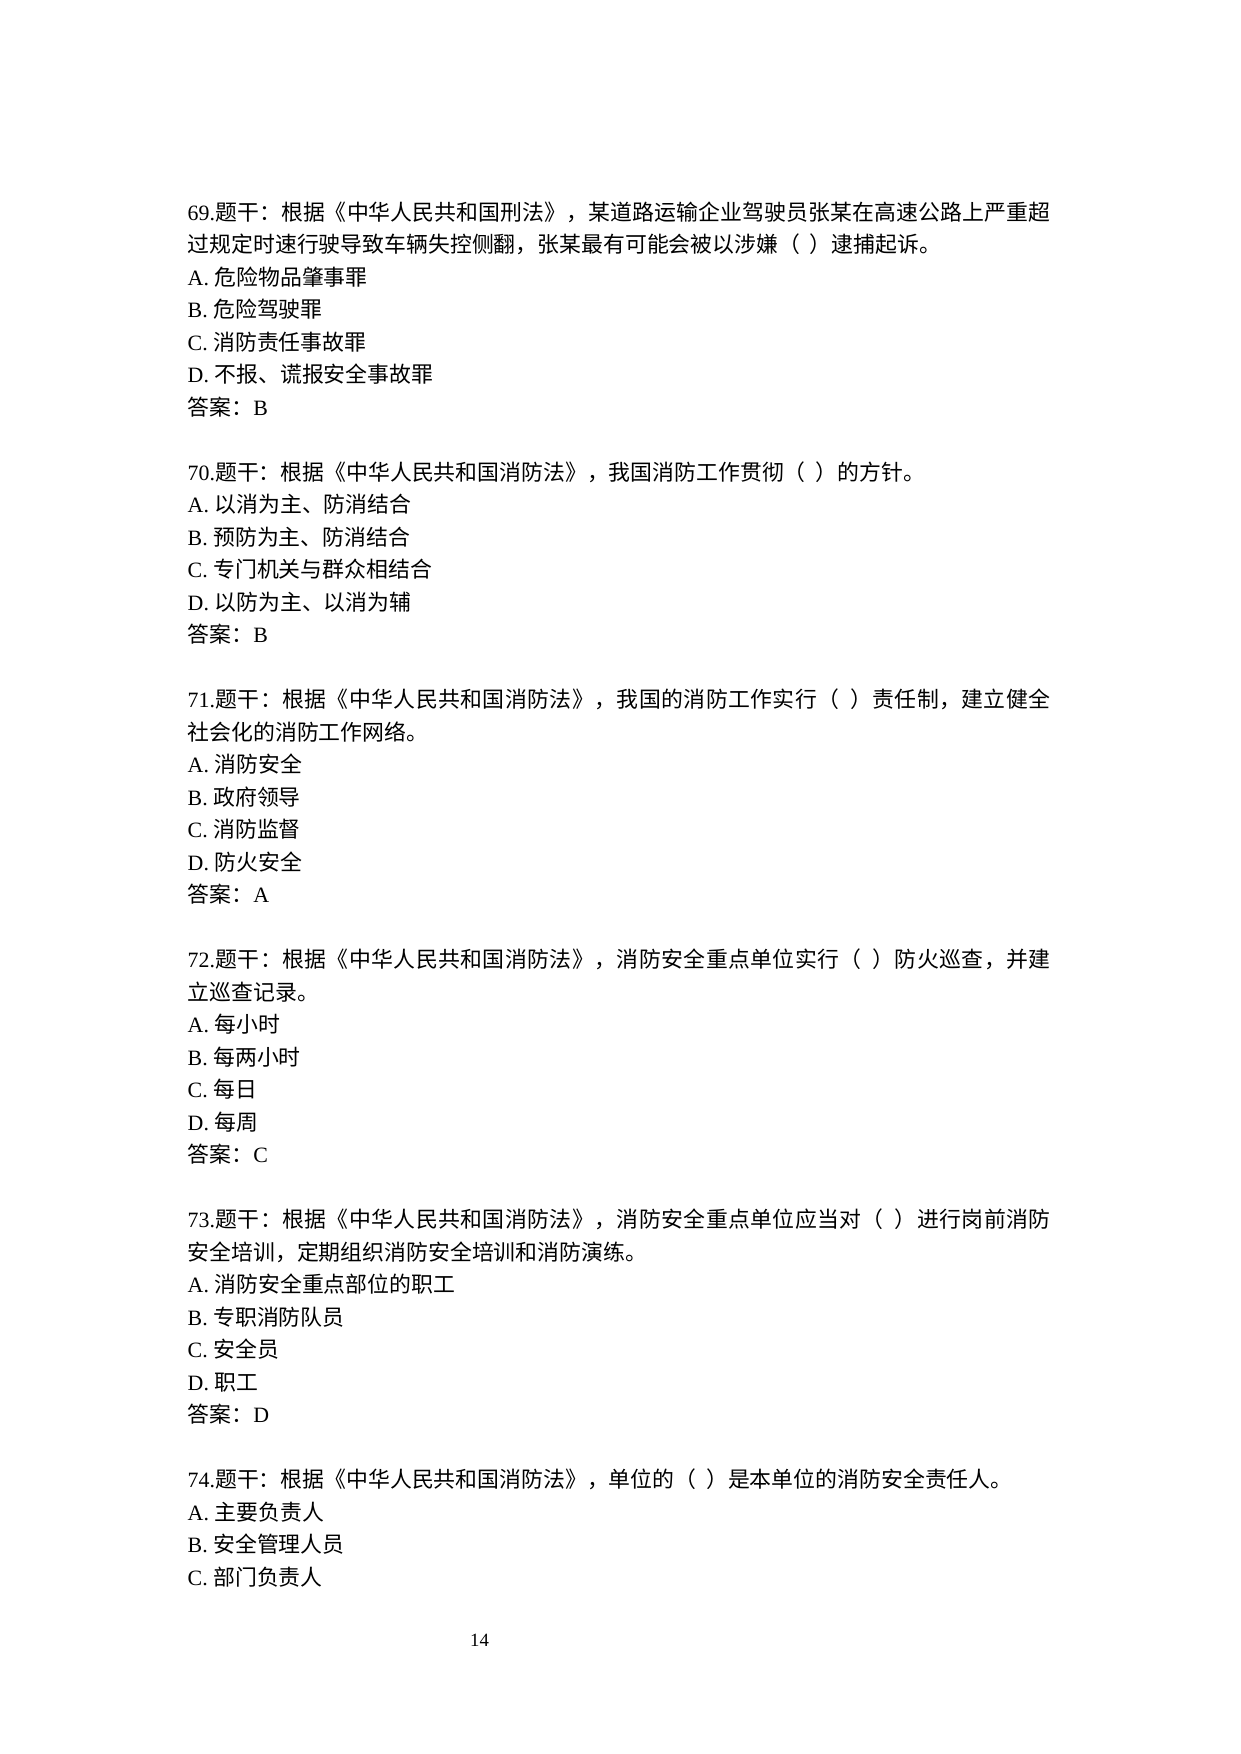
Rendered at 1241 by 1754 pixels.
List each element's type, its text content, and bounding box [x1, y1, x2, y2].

text B. 每两小时 [187, 1039, 1053, 1072]
text 答案：D [187, 1397, 1053, 1429]
text B. 危险驾驶罪 [187, 292, 1053, 324]
text A. 每小时 [187, 1007, 1053, 1039]
text D. 职工 [187, 1364, 1053, 1397]
text C. 安全员 [187, 1332, 1053, 1364]
text C. 部门负责人 [187, 1559, 1053, 1592]
text 74.题干：根据《中华人民共和国消防法》，单位的（ ）是本单位的消防安全责任人。 [187, 1462, 1053, 1494]
text 答案：B [187, 617, 1053, 649]
text 答案：A [187, 877, 1053, 909]
text C. 消防责任事故罪 [187, 324, 1053, 357]
text A. 消防安全 [187, 747, 1053, 779]
text B. 专职消防队员 [187, 1299, 1053, 1332]
text D. 不报、谎报安全事故罪 [187, 357, 1053, 389]
text C. 专门机关与群众相结合 [187, 552, 1053, 584]
text D. 防火安全 [187, 844, 1053, 877]
text 73.题干：根据《中华人民共和国消防法》，消防安全重点单位应当对（ ）进行岗前消防安全培训，定期组织消防安全培训和消防演练。 [187, 1202, 1053, 1267]
text C. 每日 [187, 1072, 1053, 1104]
text 71.题干：根据《中华人民共和国消防法》，我国的消防工作实行（ ）责任制，建立健全社会化的消防工作网络。 [187, 682, 1053, 747]
text D. 每周 [187, 1104, 1053, 1137]
text B. 政府领导 [187, 779, 1053, 812]
text C. 消防监督 [187, 812, 1053, 844]
text 70.题干：根据《中华人民共和国消防法》，我国消防工作贯彻（ ）的方针。 [187, 454, 1053, 487]
text A. 以消为主、防消结合 [187, 487, 1053, 519]
text A. 主要负责人 [187, 1494, 1053, 1527]
text 答案：B [187, 389, 1053, 422]
text B. 预防为主、防消结合 [187, 519, 1053, 552]
text D. 以防为主、以消为辅 [187, 584, 1053, 617]
text 72.题干：根据《中华人民共和国消防法》，消防安全重点单位实行（ ）防火巡查，并建立巡查记录。 [187, 942, 1053, 1007]
text 答案：C [187, 1137, 1053, 1169]
text 69.题干：根据《中华人民共和国刑法》，某道路运输企业驾驶员张某在高速公路上严重超过规定时速行驶导致车辆失控侧翻，张某最有可能会被以涉嫌（ ）逮捕起诉。 [187, 194, 1053, 259]
text A. 危险物品肇事罪 [187, 259, 1053, 292]
text A. 消防安全重点部位的职工 [187, 1267, 1053, 1299]
text B. 安全管理人员 [187, 1527, 1053, 1559]
